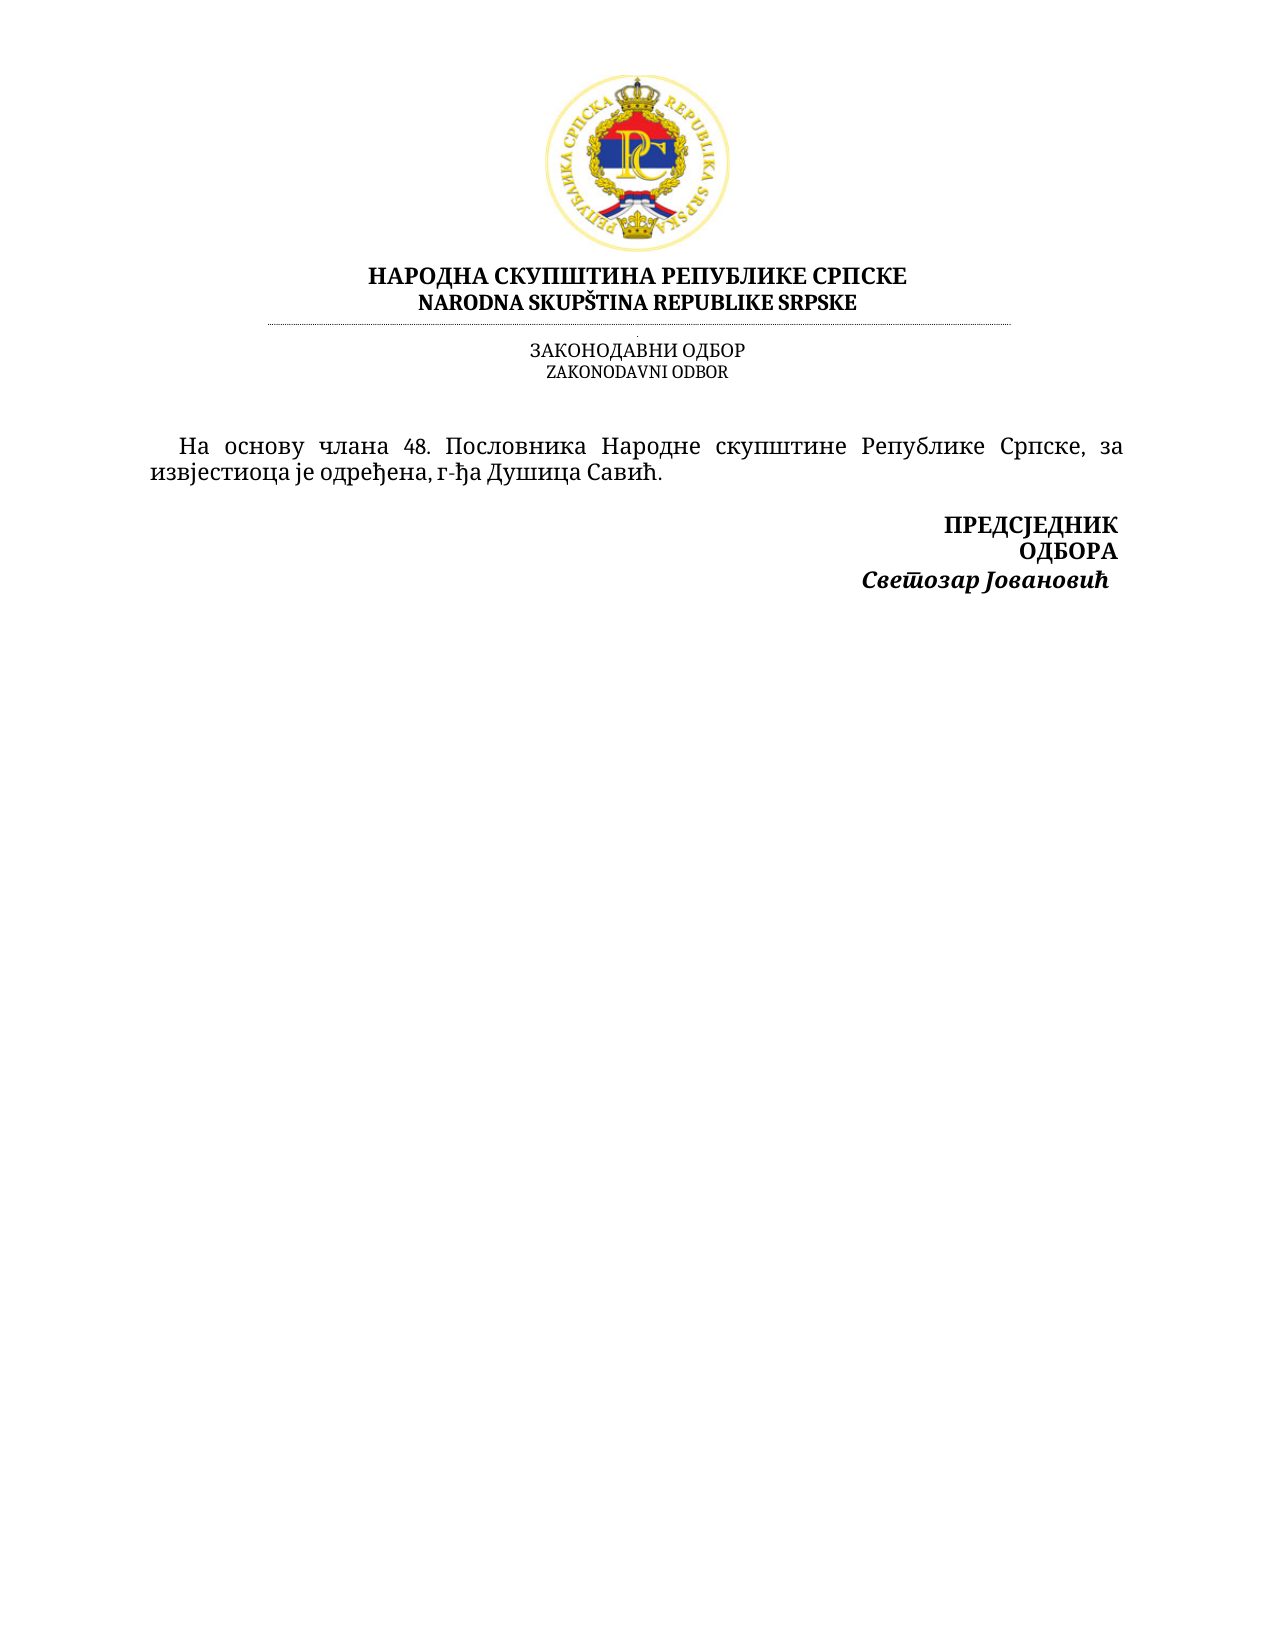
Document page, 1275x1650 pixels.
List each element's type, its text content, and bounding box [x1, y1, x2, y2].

table_header ПРЕДСЈЕДНИК ОДБОРА [846, 513, 1125, 566]
text На основу члана 48. Пословника Народне скупштине Републике Српске, за извјестиоца је одређена, г-ђа Душица Савић. [150, 434, 1125, 486]
table_cell Светозар Јовановић [846, 566, 1125, 597]
